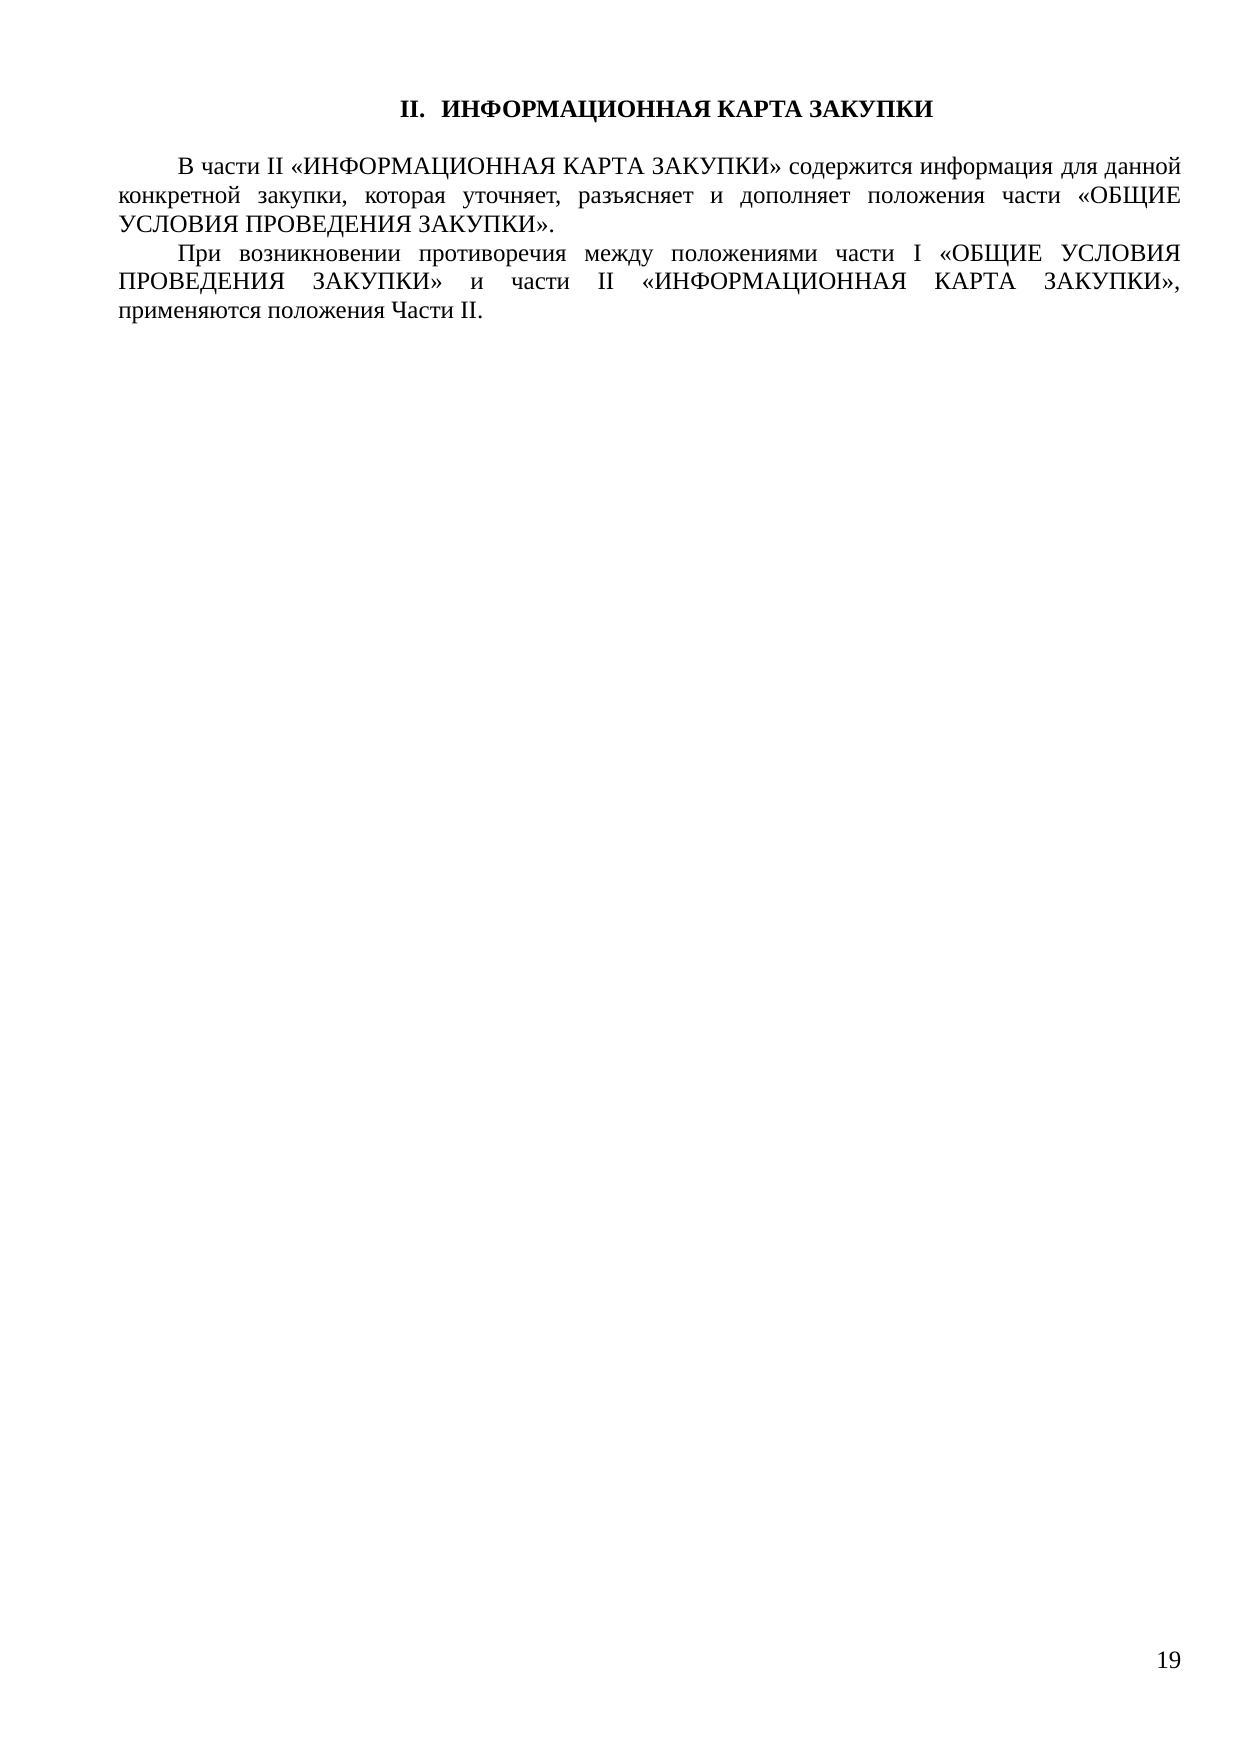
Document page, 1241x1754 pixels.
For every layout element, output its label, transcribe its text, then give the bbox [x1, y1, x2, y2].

subtitle ИНФОРМАЦИОННАЯ КАРТА ЗАКУПКИ [118, 94, 1181, 123]
text При возникновении противоречия между положениями части I «ОБЩИЕ УСЛОВИЯ ПРОВЕДЕНИЯ ЗАКУПКИ» и части II «ИНФОРМАЦИОННАЯ КАРТА ЗАКУПКИ», применяются положения Части II. [118, 238, 1181, 324]
text В части II «ИНФОРМАЦИОННАЯ КАРТА ЗАКУПКИ» содержится информация для данной конкретной закупки, которая уточняет, разъясняет и дополняет положения части «ОБЩИЕ УСЛОВИЯ ПРОВЕДЕНИЯ ЗАКУПКИ». [118, 151, 1181, 238]
